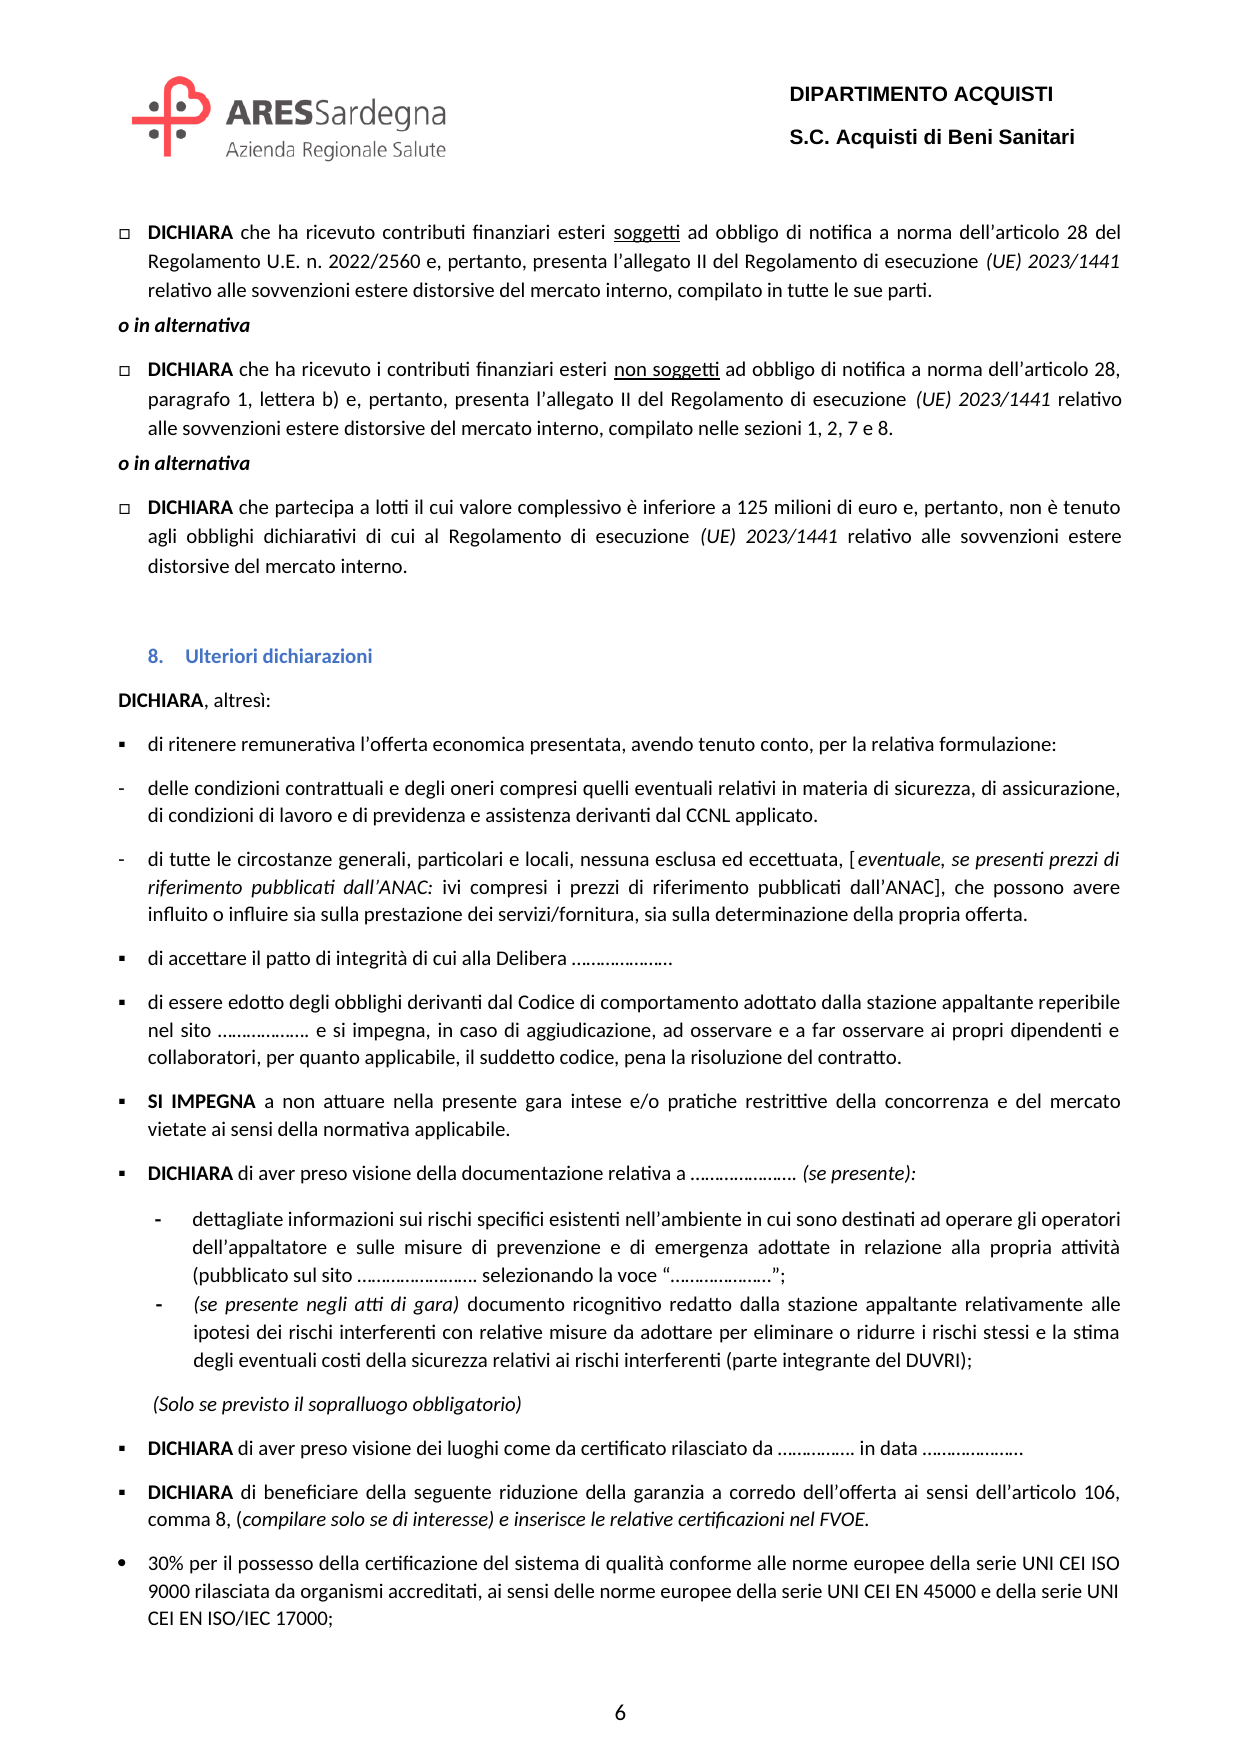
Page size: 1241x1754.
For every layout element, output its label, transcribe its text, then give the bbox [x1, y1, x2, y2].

text - delle condizioni contrattuali e degli oneri compresi quelli eventuali relativi in materia di sicurezza, di assicurazione, di condizioni di lavoro e di previdenza e assistenza derivanti dal CCNL applicato. [118, 775, 1122, 828]
text ▪ DICHIARA di aver preso visione della documentazione relativa a …………………. (se presente): [118, 1160, 1122, 1185]
text ▪ di ritenere remunerativa l’offerta economica presentata, avendo tenuto conto, per la relativa formulazione: [118, 731, 1122, 757]
text □ DICHIARA che partecipa a lotti il cui valore complessivo è inferiore a 125 milioni di euro e, pertanto, non è tenuto agli obblighi dichiarativi di cui al Regolamento di esecuzione (UE) 2023/1441 relativo alle sovvenzioni estere distorsive del mercato interno. [118, 494, 1122, 578]
text (Solo se previsto il sopralluogo obbligatorio) [148, 1391, 1122, 1416]
list 30% per il possesso della certificazione del sistema di qualità conforme alle norme europee della serie UNI CEI ISO 9000 rilasciata da organismi accreditati, ai sensi delle norme europee della serie UNI CEI EN 45000 e della serie UNI CEI EN ISO/IEC 17000; [118, 1551, 1122, 1631]
list dettagliate informazioni sui rischi specifici esistenti nell’ambiente in cui sono destinati ad operare gli operatori dell’appaltatore e sulle misure di prevenzione e di emergenza adottate in relazione alla propria attività (pubblicato sul sito ……………………. selezionando la voce “…………………”; [154, 1204, 1122, 1287]
text ▪ SI IMPEGNA a non attuare nella presente gara intese e/o pratiche restrittive della concorrenza e del mercato vietate ai sensi della normativa applicabile. [118, 1088, 1122, 1141]
list Ulteriori dichiarazioni [148, 643, 1122, 668]
text ▪ DICHIARA di aver preso visione dei luoghi come da certificato rilasciato da ……………. in data ………………… [118, 1435, 1122, 1461]
text ▪ DICHIARA di beneficiare della seguente riduzione della garanzia a corredo dell’offerta ai sensi dell’articolo 106, comma 8, (compilare solo se di interesse) e inserisce le relative certificazioni nel FVOE. [118, 1479, 1122, 1532]
text ▪ di essere edotto degli obblighi derivanti dal Codice di comportamento adottato dalla stazione appaltante reperibile nel sito ………………. e si impegna, in caso di aggiudicazione, ad osservare e a far osservare ai propri dipendenti e collaboratori, per quanto applicabile, il suddetto codice, pena la risoluzione del contratto. [118, 989, 1122, 1070]
text ▪ di accettare il patto di integrità di cui alla Delibera ………………… [118, 946, 1122, 971]
text - di tutte le circostanze generali, particolari e locali, nessuna esclusa ed eccettuata, [eventuale, se presenti prezzi di riferimento pubblicati dall’ANAC: ivi compresi i prezzi di riferimento pubblicati dall’ANAC], che possono avere influito o influire sia sulla prestazione dei servizi/fornitura, sia sulla determinazione della propria offerta. [118, 847, 1122, 927]
text □ DICHIARA che ha ricevuto contributi finanziari esteri soggetti ad obbligo di notifica a norma dell’articolo 28 del Regolamento U.E. n. 2022/2560 e, pertanto, presenta l’allegato II del Regolamento di esecuzione (UE) 2023/1441 relativo alle sovvenzioni estere distorsive del mercato interno, compilato in tutte le sue parti. [118, 219, 1122, 303]
text DICHIARA, altresì: [118, 687, 1122, 712]
list (se presente negli atti di gara) documento ricognitivo redatto dalla stazione appaltante relativamente alle ipotesi dei rischi interferenti con relative misure da adottare per eliminare o ridurre i rischi stessi e la stima degli eventuali costi della sicurezza relativi ai rischi interferenti (parte integrante del DUVRI); [156, 1289, 1122, 1372]
text □ DICHIARA che ha ricevuto i contributi finanziari esteri non soggetti ad obbligo di notifica a norma dell’articolo 28, paragrafo 1, lettera b) e, pertanto, presenta l’allegato II del Regolamento di esecuzione (UE) 2023/1441 relativo alle sovvenzioni estere distorsive del mercato interno, compilato nelle sezioni 1, 2, 7 e 8. [118, 357, 1122, 440]
text o in alternativa [118, 450, 1122, 476]
text o in alternativa [118, 313, 1122, 338]
